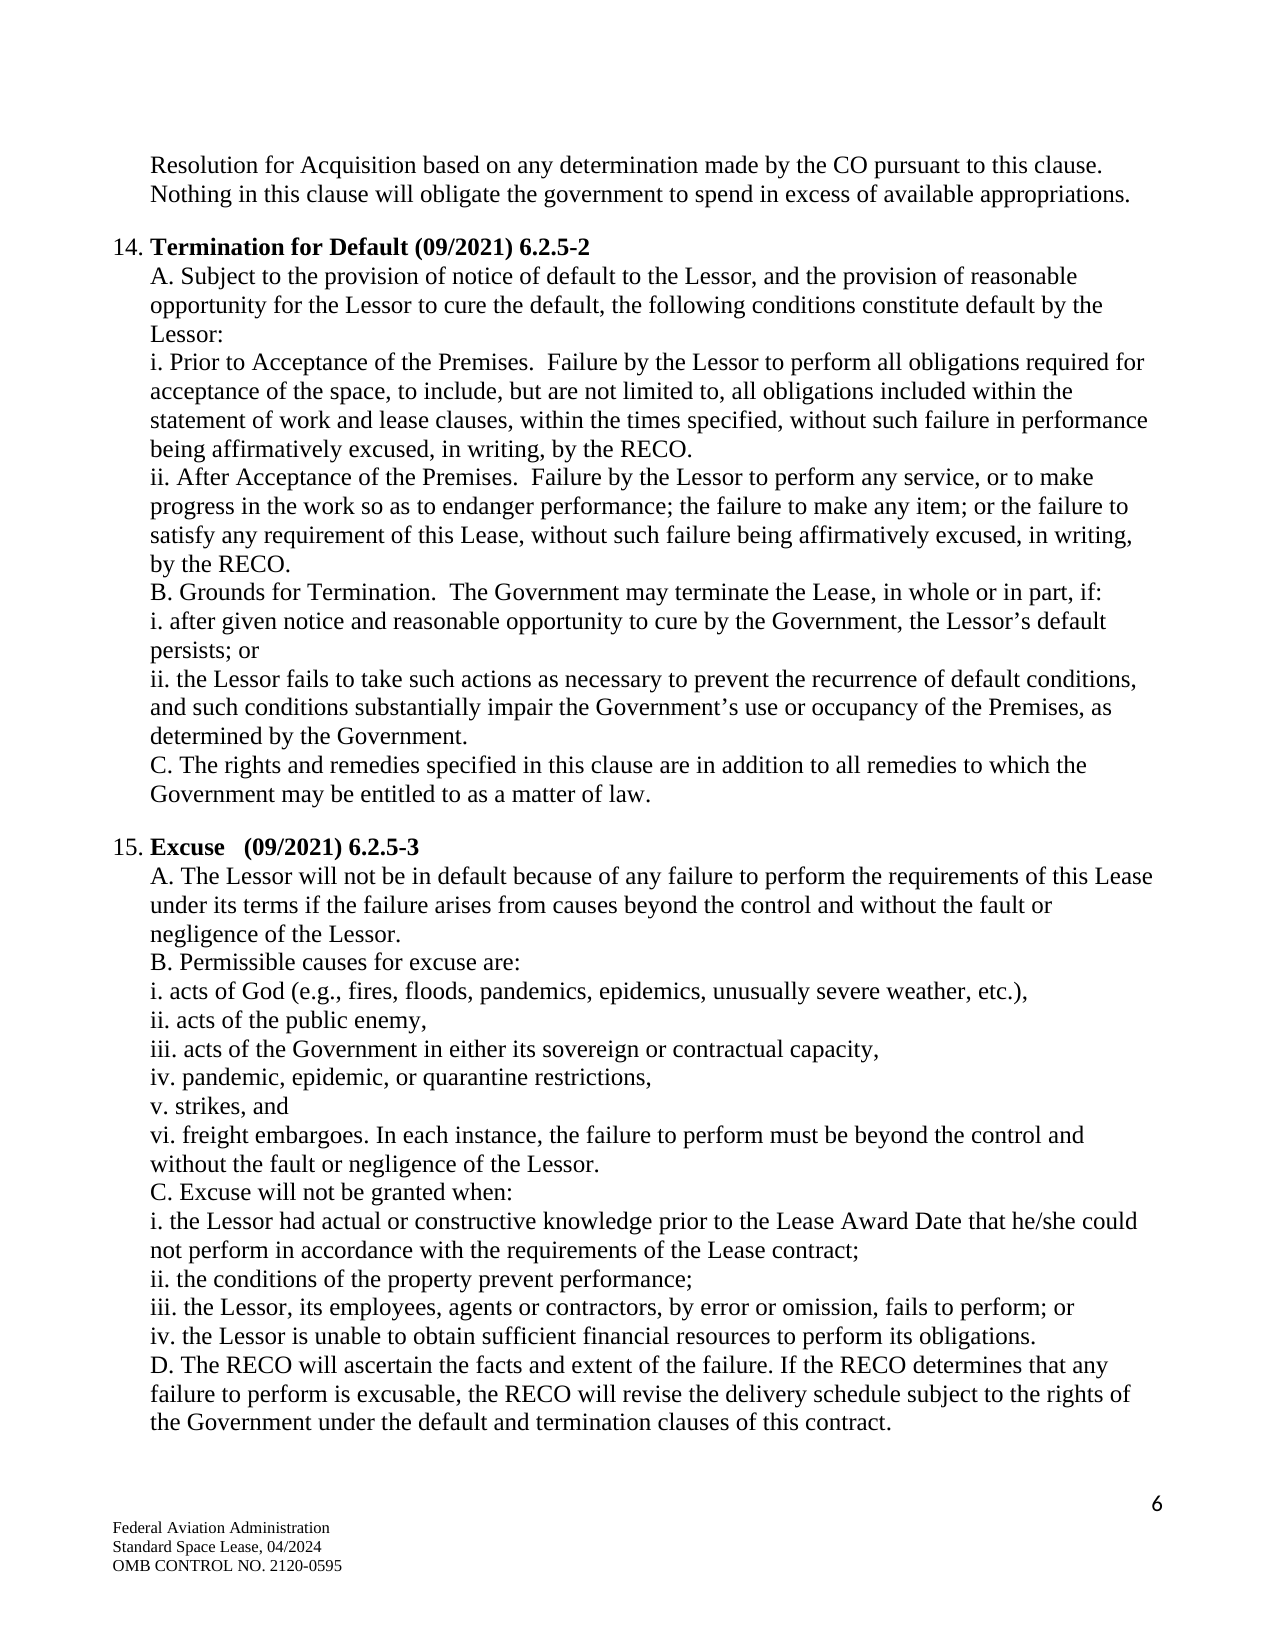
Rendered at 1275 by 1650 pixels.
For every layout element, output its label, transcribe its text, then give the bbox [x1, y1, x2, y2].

list Excuse (09/2021) 6.2.5-3 Insert in all leases. A. The Lessor will not be in default because of any failure to perform the requirements of this Lease under its terms if the failure arises from causes beyond the control and without the fault or negligence of the Lessor. B. Permissible causes for excuse are: i. acts of God (e.g., fires, floods, pandemics, epidemics, unusually severe weather, etc.), ii. acts of the public enemy, iii. acts of the Government in either its sovereign or contractual capacity, iv. pandemic, epidemic, or quarantine restrictions, v. strikes, and vi. freight embargoes. In each instance, the failure to perform must be beyond the control and without the fault or negligence of the Lessor. C. Excuse will not be granted when: i. the Lessor had actual or constructive knowledge prior to the Lease Award Date that he/she could not perform in accordance with the requirements of the Lease contract; ii. the conditions of the property prevent performance; iii. the Lessor, its employees, agents or contractors, by error or omission, fails to perform; or iv. the Lessor is unable to obtain sufficient financial resources to perform its obligations. D. The RECO will ascertain the facts and extent of the failure. If the RECO determines that any failure to perform is excusable, the RECO will revise the delivery schedule subject to the rights of the Government under the default and termination clauses of this contract. [112, 832, 1162, 1436]
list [112, 150, 1162, 207]
list Termination for Default (09/2021) 6.2.5-2 Insert in all standard space leases. A. Subject to the provision of notice of default to the Lessor, and the provision of reasonable opportunity for the Lessor to cure the default, the following conditions constitute default by the Lessor: i. Prior to Acceptance of the Premises. Failure by the Lessor to perform all obligations required for acceptance of the space, to include, but are not limited to, all obligations included within the statement of work and lease clauses, within the times specified, without such failure in performance being affirmatively excused, in writing, by the RECO. ii. After Acceptance of the Premises. Failure by the Lessor to perform any service, or to make progress in the work so as to endanger performance; the failure to make any item; or the failure to satisfy any requirement of this Lease, without such failure being affirmatively excused, in writing, by the RECO. B. Grounds for Termination. The Government may terminate the Lease, in whole or in part, if: i. after given notice and reasonable opportunity to cure by the Government, the Lessor’s default persists; or ii. the Lessor fails to take such actions as necessary to prevent the recurrence of default conditions, and such conditions substantially impair the Government’s use or occupancy of the Premises, as determined by the Government. C. The rights and remedies specified in this clause are in addition to all remedies to which the Government may be entitled to as a matter of law. [112, 232, 1162, 807]
